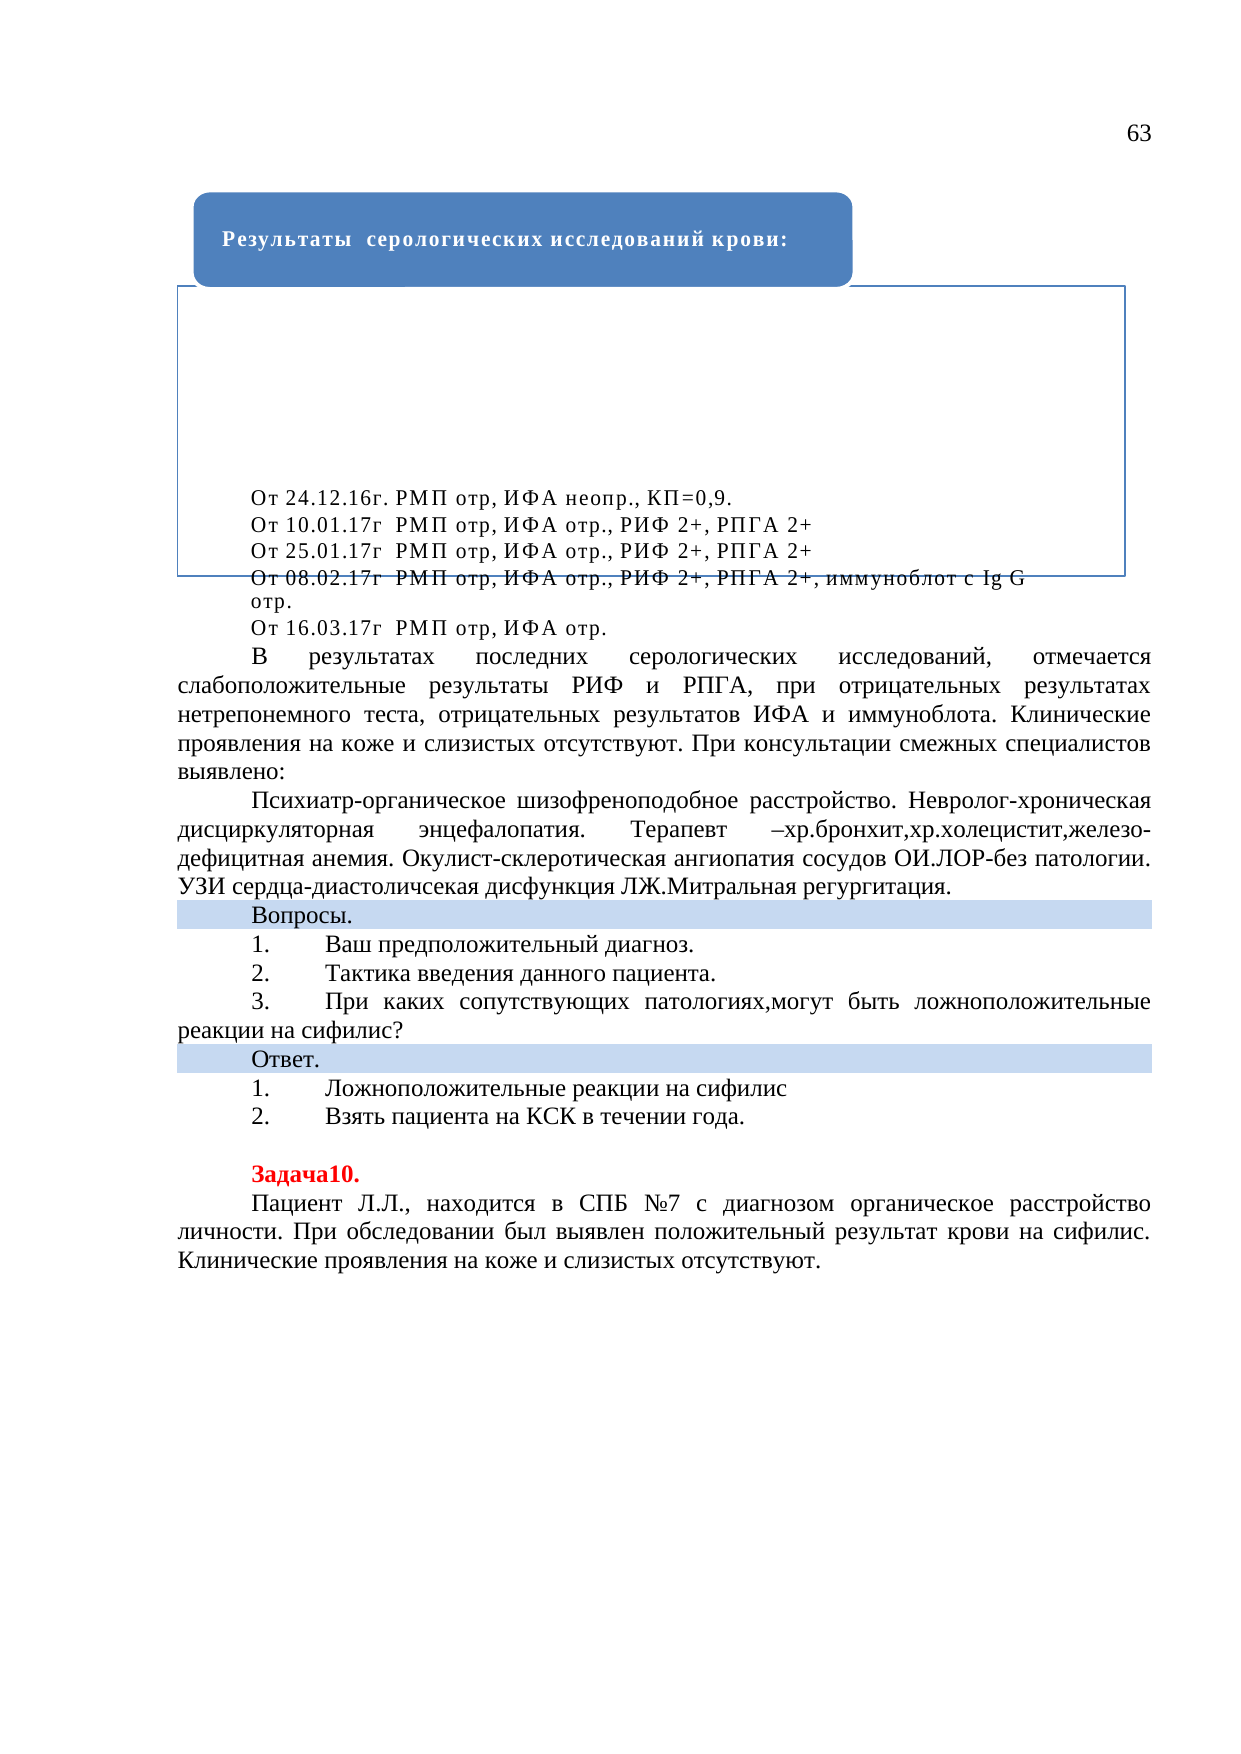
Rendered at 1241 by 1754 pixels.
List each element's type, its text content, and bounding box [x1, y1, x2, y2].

text Задача10. [177, 1159, 1152, 1188]
list При каких сопутствующих патологиях,могут быть ложноположительные реакции на сифилис? [177, 986, 1152, 1044]
text Вопросы. [177, 900, 1152, 929]
text В результатах последних серологических исследований, отмечается слабоположительные результаты РИФ и РПГА, при отрицательных результатах нетрепонемного теста, отрицательных результатов ИФА и иммуноблота. Клинические проявления на коже и слизистых отсутствуют. При консультации смежных специалистов выявлено: [177, 641, 1152, 785]
list Тактика введения данного пациента. [177, 958, 1152, 986]
text Пациент Л.Л., находится в СПБ №7 с диагнозом органическое расстройство личности. При обследовании был выявлен положительный результат крови на сифилис. Клинические проявления на коже и слизистых отсутствуют. [177, 1188, 1152, 1274]
text Ответ. [177, 1044, 1152, 1073]
text 2. Взять пациента на КСК в течении года. [177, 1101, 1152, 1130]
list Ваш предположительный диагноз. [177, 929, 1152, 958]
text 1. Ложноположительные реакции на сифилис [177, 1073, 1152, 1101]
text Психиатр-органическое шизофреноподобное расстройство. Невролог-хроническая дисциркуляторная энцефалопатия. Терапевт –хр.бронхит,хр.холецистит,железо-дефицитная анемия. Окулист-склеротическая ангиопатия сосудов ОИ.ЛОР-без патологии. УЗИ сердца-диастоличсекая дисфункция ЛЖ.Митральная регургитация. [177, 785, 1152, 900]
